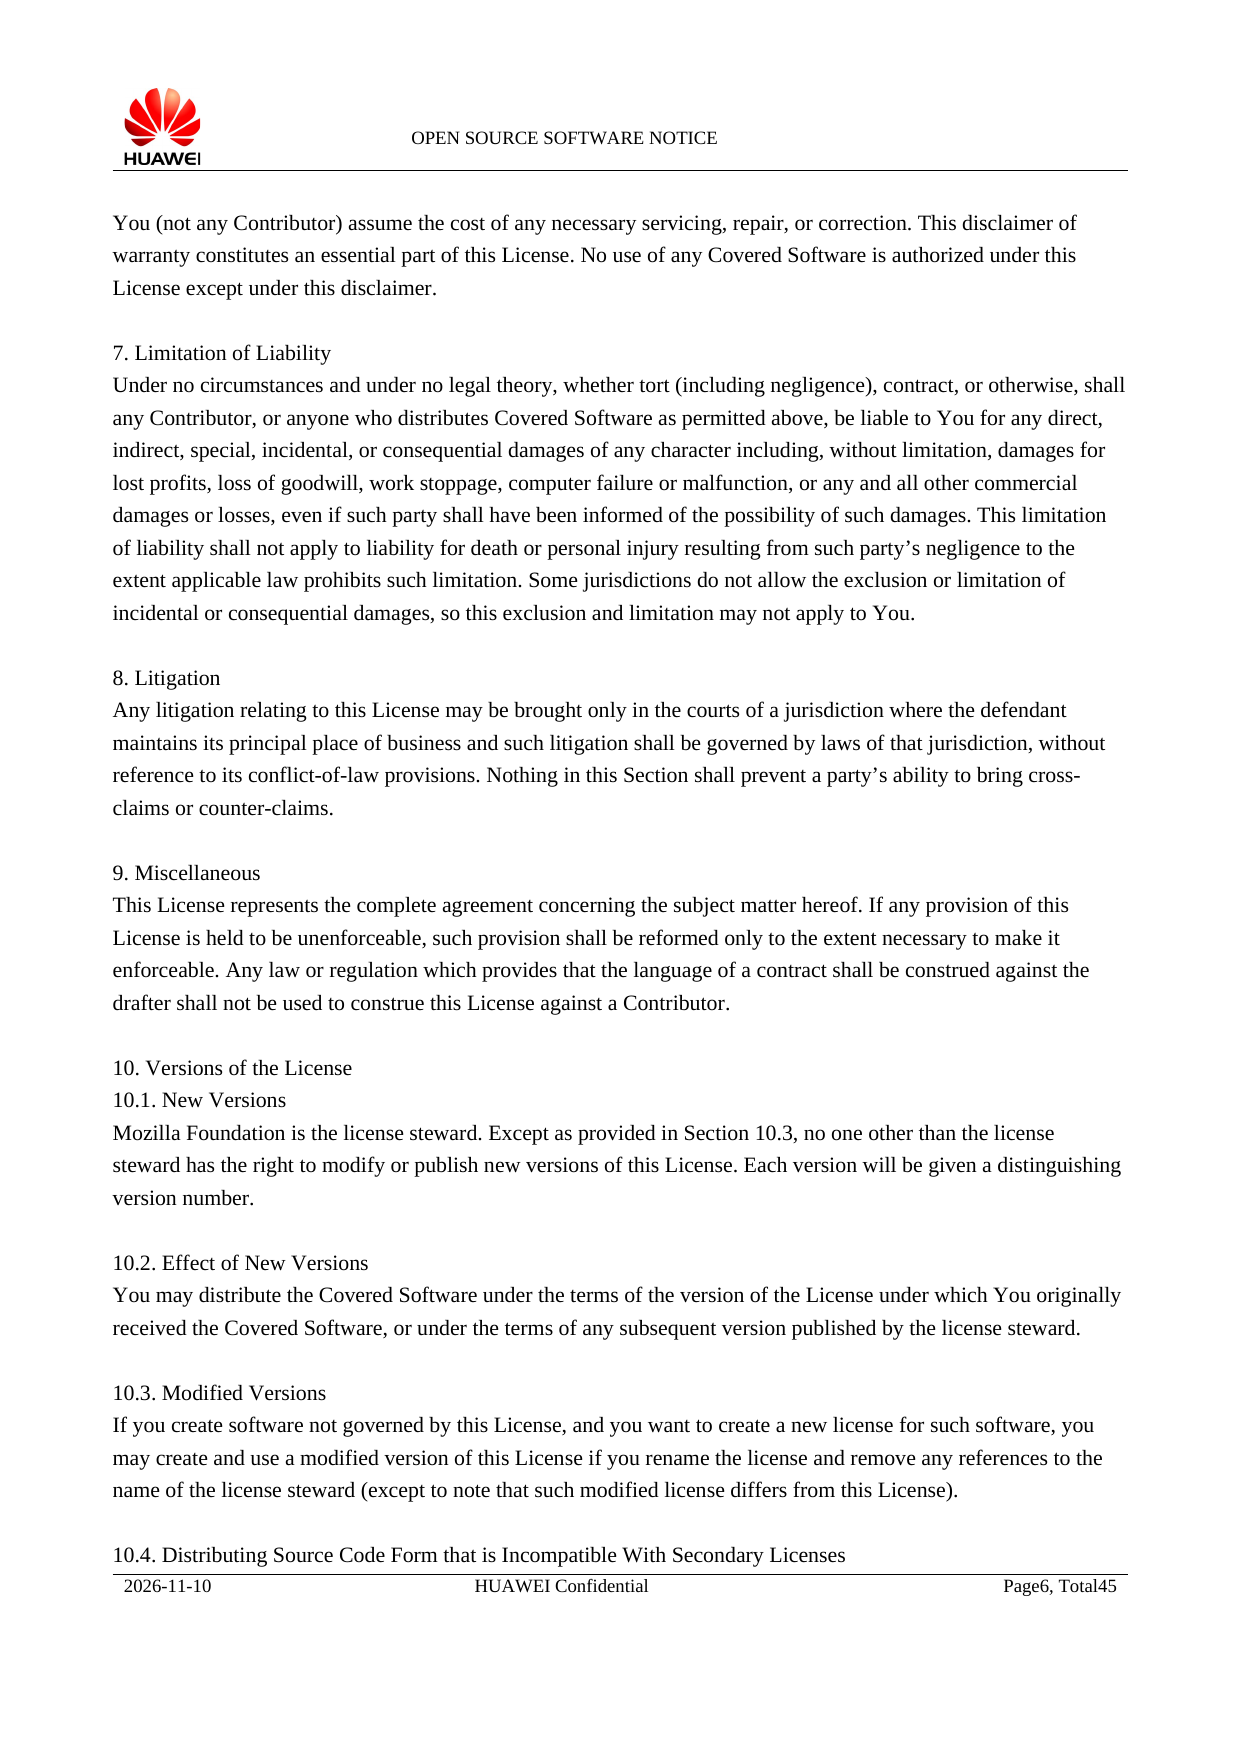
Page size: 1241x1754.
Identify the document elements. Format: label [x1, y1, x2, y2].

picture [124, 88, 201, 165]
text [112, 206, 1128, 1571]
